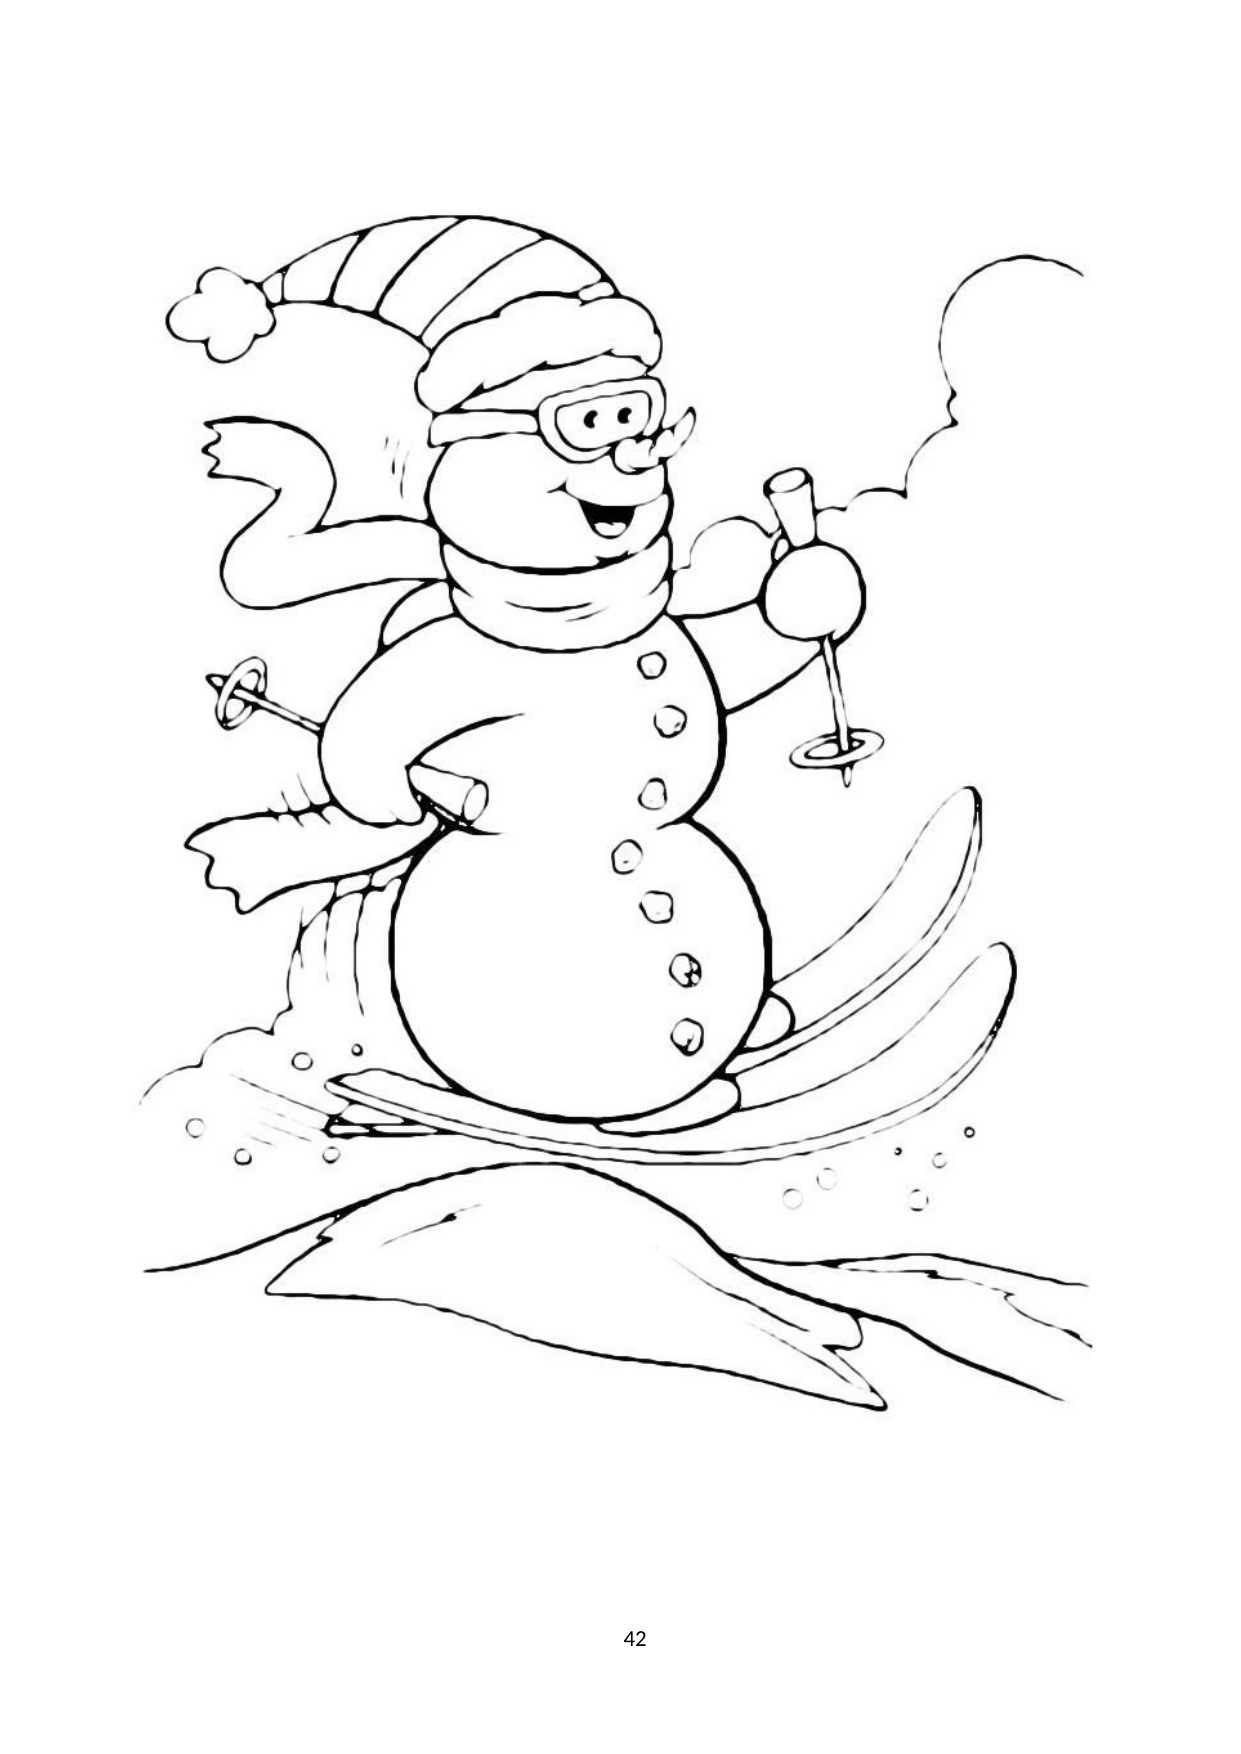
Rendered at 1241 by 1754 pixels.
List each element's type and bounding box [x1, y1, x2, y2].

picture [118, 88, 1093, 1427]
